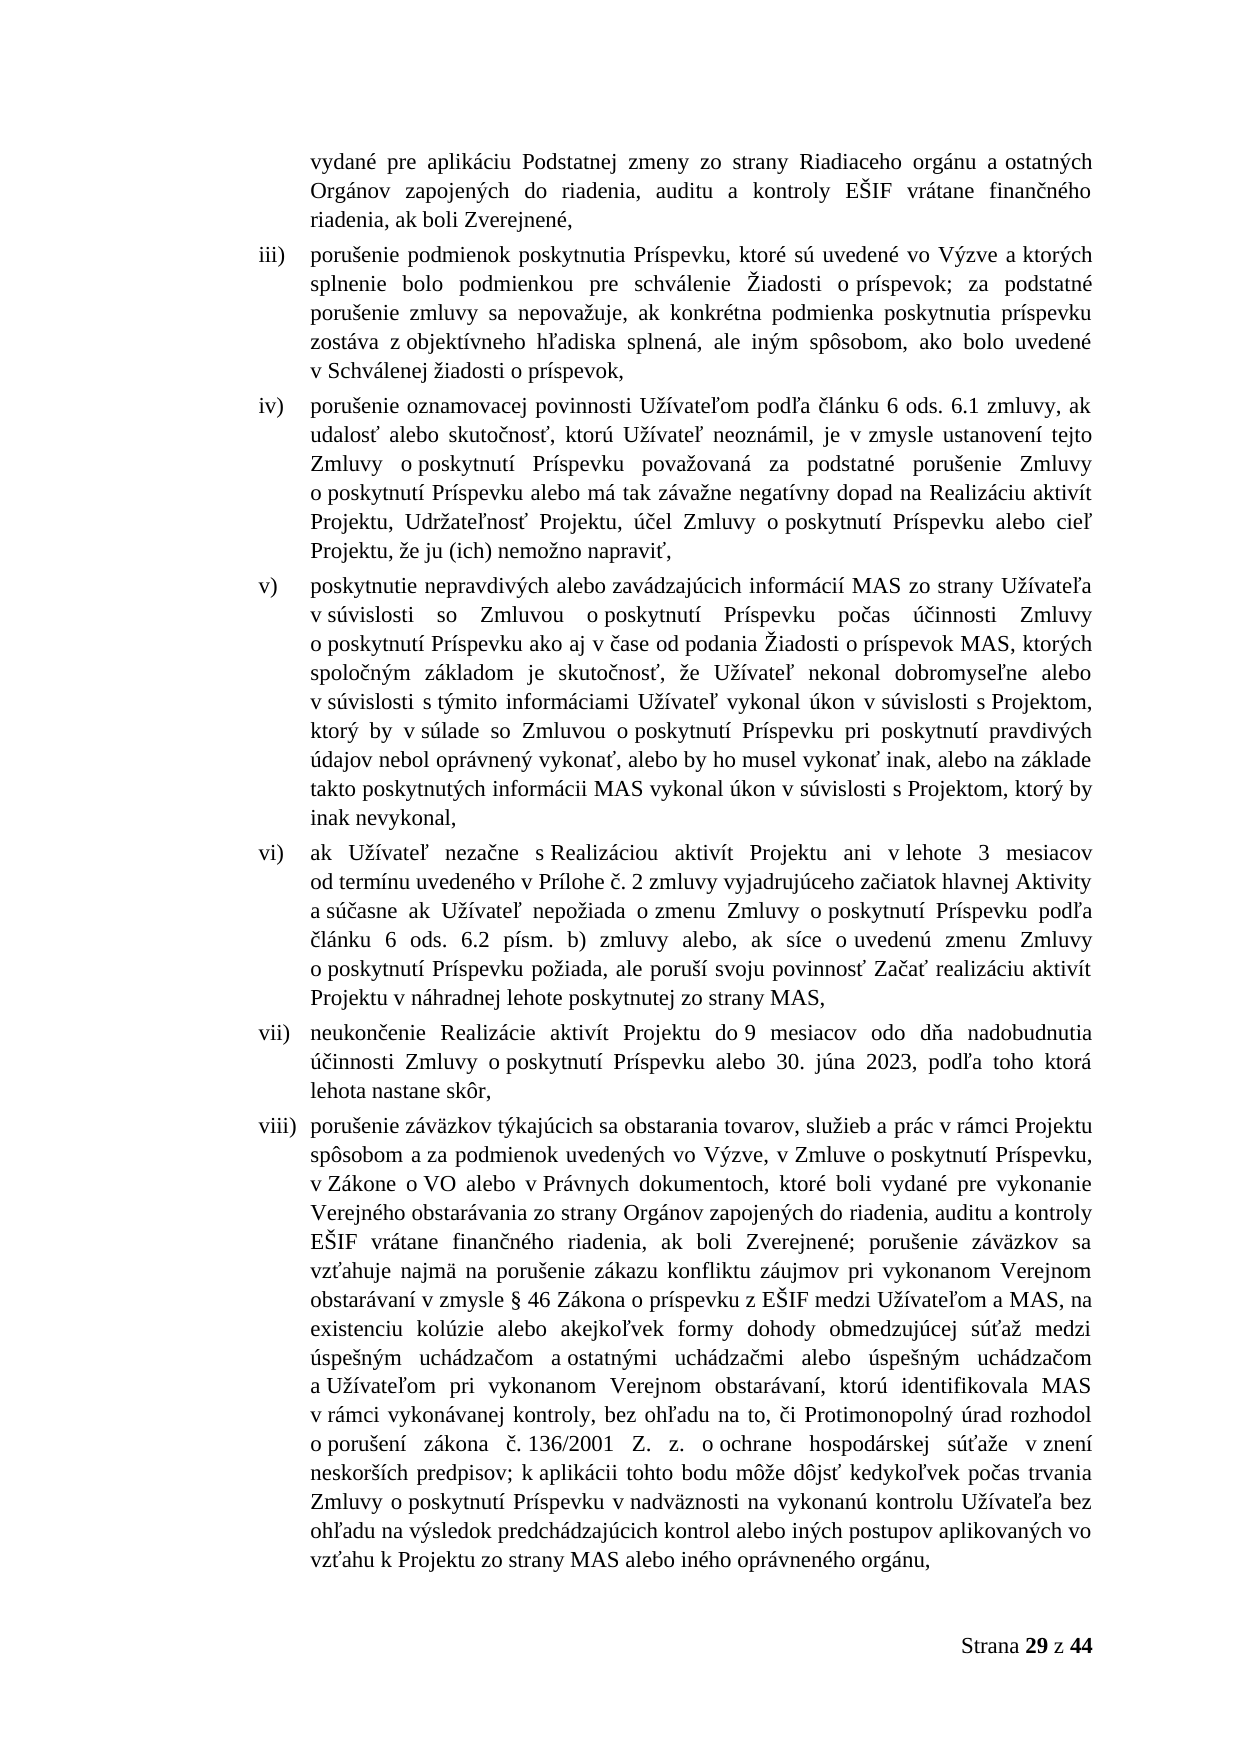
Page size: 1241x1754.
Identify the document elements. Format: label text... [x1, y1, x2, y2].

list neukončenie Realizácie aktivít Projektu do 9 mesiacov odo dňa nadobudnutia účinnosti Zmluvy o poskytnutí Príspevku alebo 30. júna 2023, podľa toho ktorá lehota nastane skôr, [258, 1019, 1092, 1103]
list porušenie podmienok poskytnutia Príspevku, ktoré sú uvedené vo Výzve a ktorých splnenie bolo podmienkou pre schválenie Žiadosti o príspevok; za podstatné porušenie zmluvy sa nepovažuje, ak konkrétna podmienka poskytnutia príspevku zostáva z objektívneho hľadiska splnená, ale iným spôsobom, ako bolo uvedené v Schválenej žiadosti o príspevok, [258, 241, 1092, 383]
list ak Užívateľ nezačne s Realizáciou aktivít Projektu ani v lehote 3 mesiacov od termínu uvedeného v Prílohe č. 2 zmluvy vyjadrujúceho začiatok hlavnej Aktivity a súčasne ak Užívateľ nepožiada o zmenu Zmluvy o poskytnutí Príspevku podľa článku 6 ods. 6.2 písm. b) zmluvy alebo, ak síce o uvedenú zmenu Zmluvy o poskytnutí Príspevku požiada, ale poruší svoju povinnosť Začať realizáciu aktivít Projektu v náhradnej lehote poskytnutej zo strany MAS, [258, 839, 1092, 1010]
list poskytnutie nepravdivých alebo zavádzajúcich informácií MAS zo strany Užívateľa v súvislosti so Zmluvou o poskytnutí Príspevku počas účinnosti Zmluvy o poskytnutí Príspevku ako aj v čase od podania Žiadosti o príspevok MAS, ktorých spoločným základom je skutočnosť, že Užívateľ nekonal dobromyseľne alebo v súvislosti s týmito informáciami Užívateľ vykonal úkon v súvislosti s Projektom, ktorý by v súlade so Zmluvou o poskytnutí Príspevku pri poskytnutí pravdivých údajov nebol oprávnený vykonať, alebo by ho musel vykonať inak, alebo na základe takto poskytnutých informácii MAS vykonal úkon v súvislosti s Projektom, ktorý by inak nevykonal, [258, 572, 1092, 830]
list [258, 148, 1092, 232]
list porušenie záväzkov týkajúcich sa obstarania tovarov, služieb a prác v rámci Projektu spôsobom a za podmienok uvedených vo Výzve, v Zmluve o poskytnutí Príspevku, v Zákone o VO alebo v Právnych dokumentoch, ktoré boli vydané pre vykonanie Verejného obstarávania zo strany Orgánov zapojených do riadenia, auditu a kontroly EŠIF vrátane finančného riadenia, ak boli Zverejnené; porušenie záväzkov sa vzťahuje najmä na porušenie zákazu konfliktu záujmov pri vykonanom Verejnom obstarávaní v zmysle § 46 Zákona o príspevku z EŠIF medzi Užívateľom a MAS, na existenciu kolúzie alebo akejkoľvek formy dohody obmedzujúcej súťaž medzi úspešným uchádzačom a ostatnými uchádzačmi alebo úspešným uchádzačom a Užívateľom pri vykonanom Verejnom obstarávaní, ktorú identifikovala MAS v rámci vykonávanej kontroly, bez ohľadu na to, či Protimonopolný úrad rozhodol o porušení zákona č. 136/2001 Z. z. o ochrane hospodárskej súťaže v znení neskorších predpisov; k aplikácii tohto bodu môže dôjsť kedykoľvek počas trvania Zmluvy o poskytnutí Príspevku v nadväznosti na vykonanú kontrolu Užívateľa bez ohľadu na výsledok predchádzajúcich kontrol alebo iných postupov aplikovaných vo vzťahu k Projektu zo strany MAS alebo iného oprávneného orgánu, [258, 1112, 1092, 1573]
list porušenie oznamovacej povinnosti Užívateľom podľa článku 6 ods. 6.1 zmluvy, ak udalosť alebo skutočnosť, ktorú Užívateľ neoznámil, je v zmysle ustanovení tejto Zmluvy o poskytnutí Príspevku považovaná za podstatné porušenie Zmluvy o poskytnutí Príspevku alebo má tak závažne negatívny dopad na Realizáciu aktivít Projektu, Udržateľnosť Projektu, účel Zmluvy o poskytnutí Príspevku alebo cieľ Projektu, že ju (ich) nemožno napraviť, [258, 392, 1092, 563]
